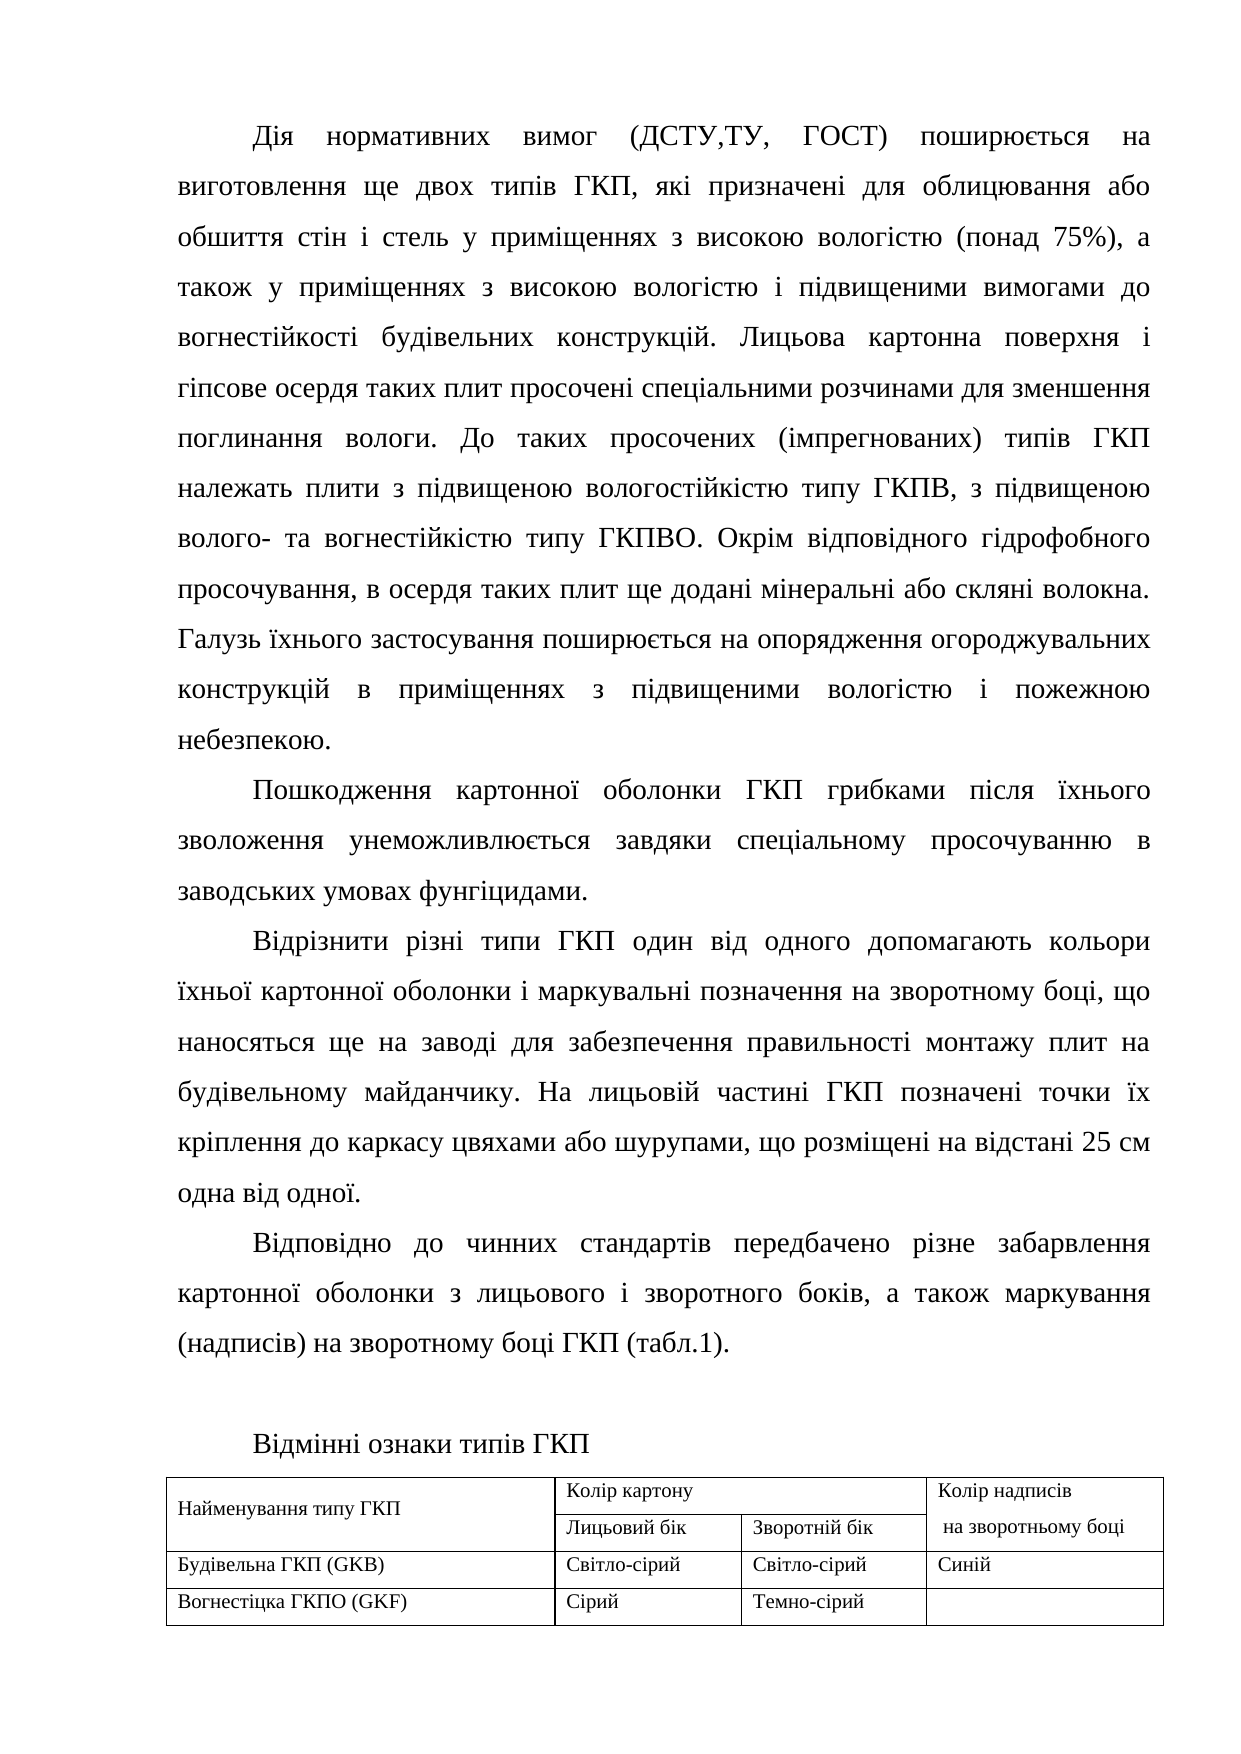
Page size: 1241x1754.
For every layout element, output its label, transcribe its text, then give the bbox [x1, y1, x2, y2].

table_cell Світло-сірий [556, 1552, 741, 1588]
table_cell [927, 1589, 1163, 1625]
table_header Найменування типу ГКП [167, 1478, 554, 1551]
table_header Колір надписів на зворотньому боці [927, 1478, 1163, 1551]
table_cell Лицьовий бік [556, 1515, 741, 1551]
table_cell Вогнестіцка ГКПО (GKF) [167, 1589, 554, 1625]
table_header Колір картону [556, 1478, 926, 1514]
table_cell Світло-сірий [742, 1552, 926, 1588]
text Дія нормативних вимог (ДСТУ,ТУ, ГОСТ) поширюється на виготовлення ще двох типів ГКП, які призначені для облицювання або обшиття стін і стель у приміщеннях з високою вологістю (понад 75%), а також у приміщеннях з високою вологістю і підвищеними вимогами до вогнестійкості будівельних конструкцій. Лицьова картонна поверхня і гіпсове осердя таких плит просочені спеціальними розчинами для зменшення поглинання вологи. До таких просочених (імпрегнованих) типів ГКП належать плити з підвищеною вологостійкістю типу ГКПВ, з підвищеною волого- та вогнестійкістю типу ГКПВО. Окрім відповідного гідрофобного просочування, в осердя таких плит ще додані мінеральні або скляні волокна. Галузь їхнього застосування поширюється на опорядження огороджувальних конструкцій в приміщеннях з підвищеними вологістю і пожежною небезпекою. [177, 118, 1152, 755]
table_cell Зворотній бік [742, 1515, 926, 1551]
table_cell Сірий [556, 1589, 741, 1625]
table_cell Синій [927, 1552, 1163, 1588]
text Відрізнити різні типи ГКП один від одного допомагають кольори їхньої картонної оболонки і маркувальні позначення на зворотному боці, що наносяться ще на заводі для забезпечення правильності монтажу плит на будівельному майданчику. На лицьовій частині ГКП позначені точки їх кріплення до каркасу цвяхами або шурупами, що розміщені на відстані 25 см одна від одної. [177, 923, 1152, 1208]
text Відмінні ознаки типів ГКП [177, 1426, 1152, 1460]
text Відповідно до чинних стандартів передбачено різне забарвлення картонної оболонки з лицьового і зворотного боків, а також маркування (надписів) на зворотному боці ГКП (табл.1). [177, 1225, 1152, 1359]
table_cell Темно-сірий [742, 1589, 926, 1625]
table_cell Будівельна ГКП (GKB) [167, 1552, 554, 1588]
text Пошкодження картонної оболонки ГКП грибками після їхнього зволоження унеможливлюється завдяки спеціальному просочуванню в заводських умовах фунгіцидами. [177, 772, 1152, 906]
